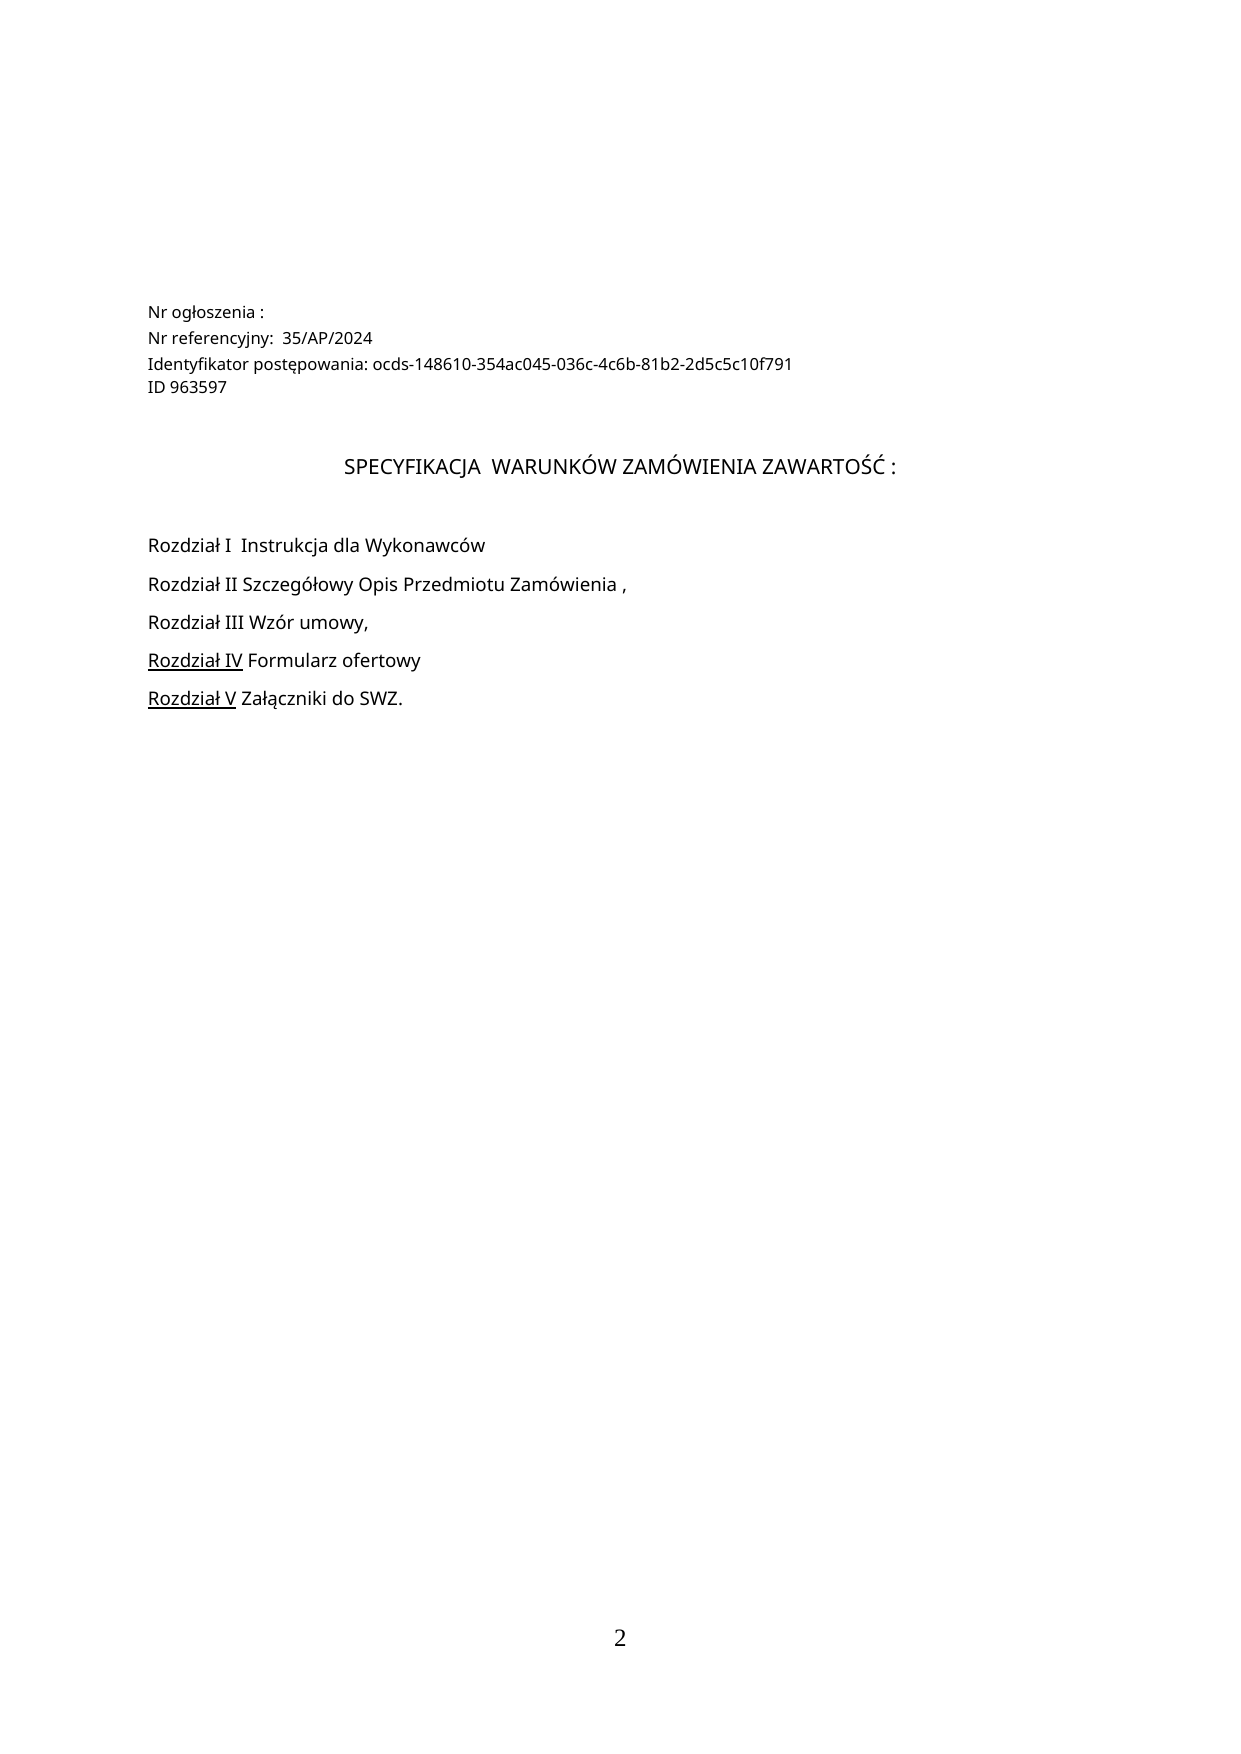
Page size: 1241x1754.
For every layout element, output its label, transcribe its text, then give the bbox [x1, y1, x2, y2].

text Rozdział IV Formularz ofertowy [148, 647, 1093, 673]
text Rozdział III Wzór umowy, [148, 609, 1093, 635]
text ID 963597 [148, 375, 1093, 398]
text Nr ogłoszenia : [148, 301, 1093, 323]
text Rozdział I Instrukcja dla Wykonawców [148, 533, 1093, 558]
text Rozdział V Załączniki do SWZ. [148, 686, 1093, 711]
text Identyfikator postępowania: ocds-148610-354ac045-036c-4c6b-81b2-2d5c5c10f791 [148, 353, 1087, 375]
text Rozdział II Szczegółowy Opis Przedmiotu Zamówienia , [148, 571, 1093, 597]
text Nr referencyjny: 35/AP/2024 [148, 327, 1093, 349]
text SPECYFIKACJA WARUNKÓW ZAMÓWIENIA ZAWARTOŚĆ : [148, 452, 1093, 480]
